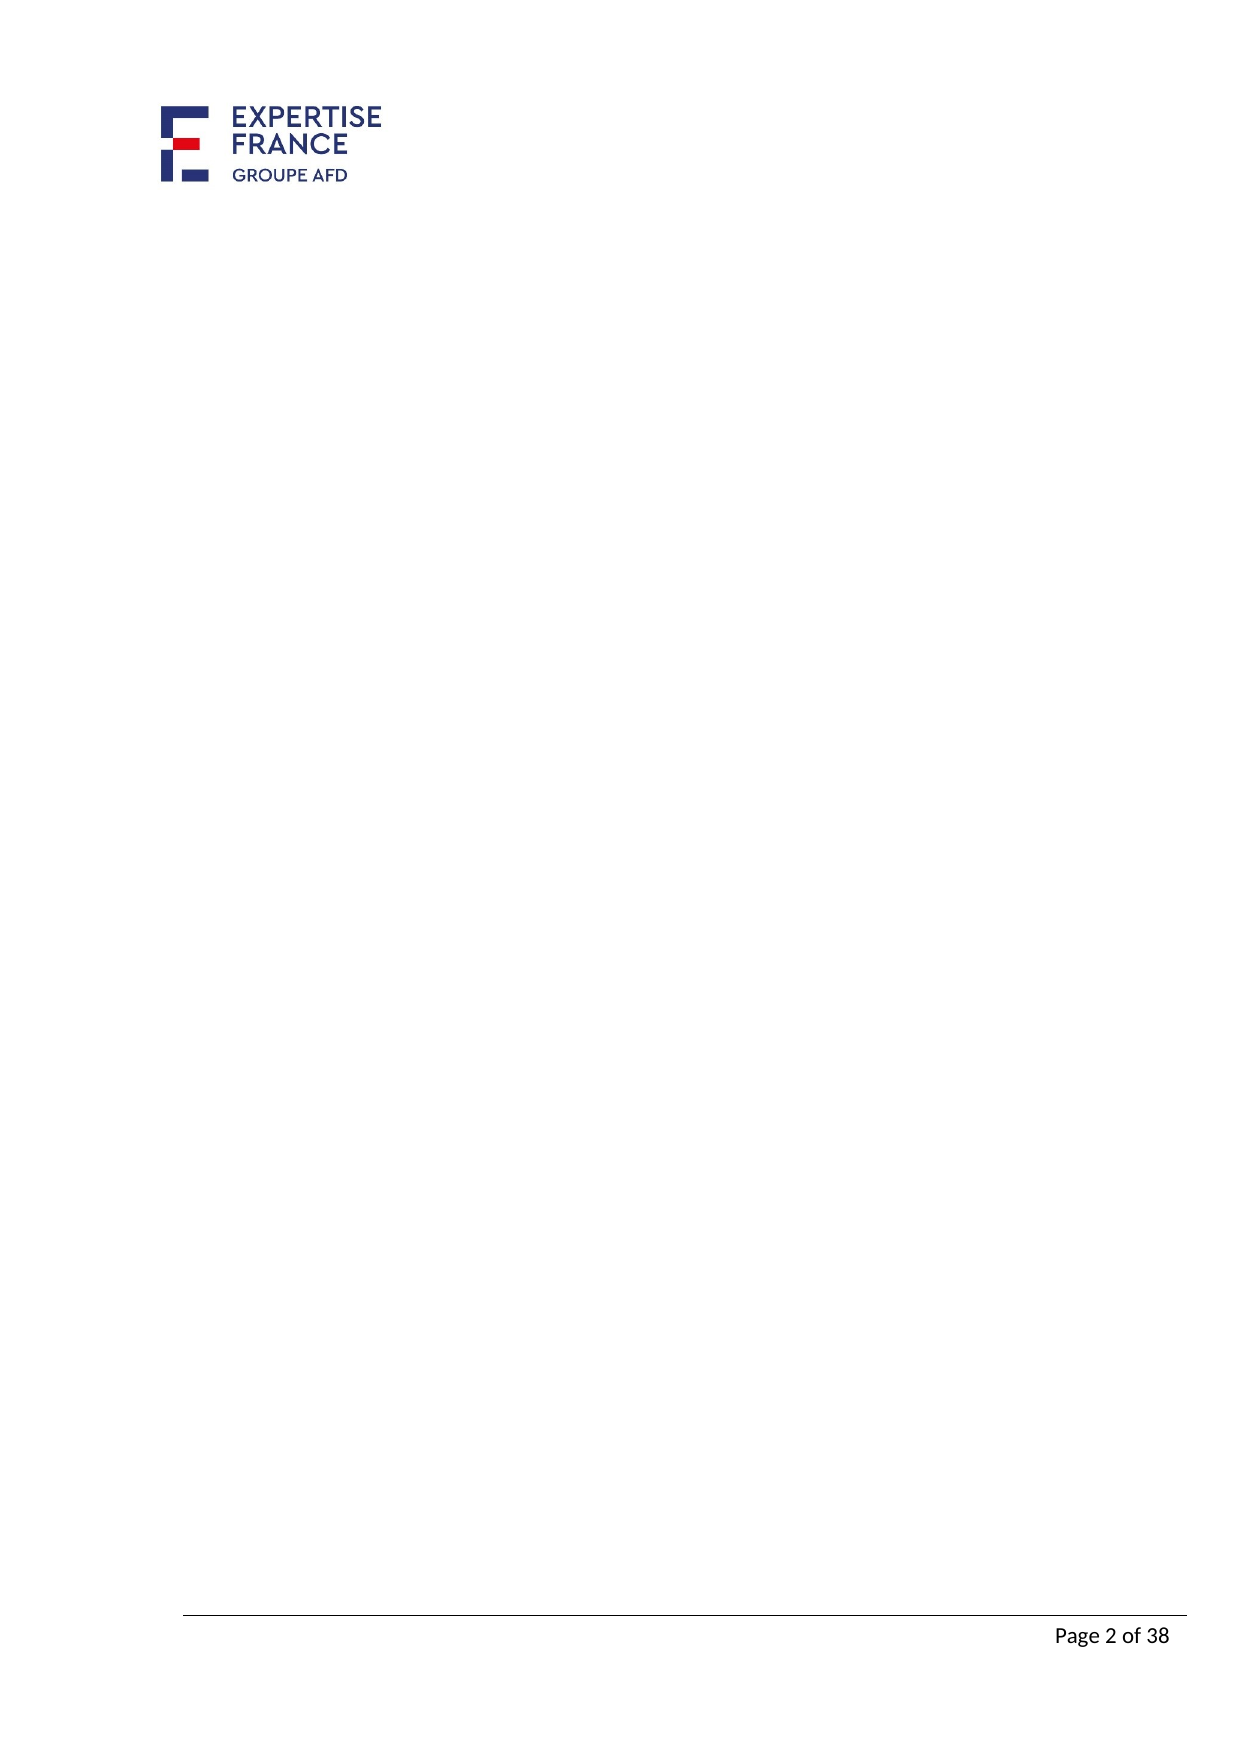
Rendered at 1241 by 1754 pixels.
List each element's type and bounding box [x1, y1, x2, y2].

picture [138, 73, 408, 212]
